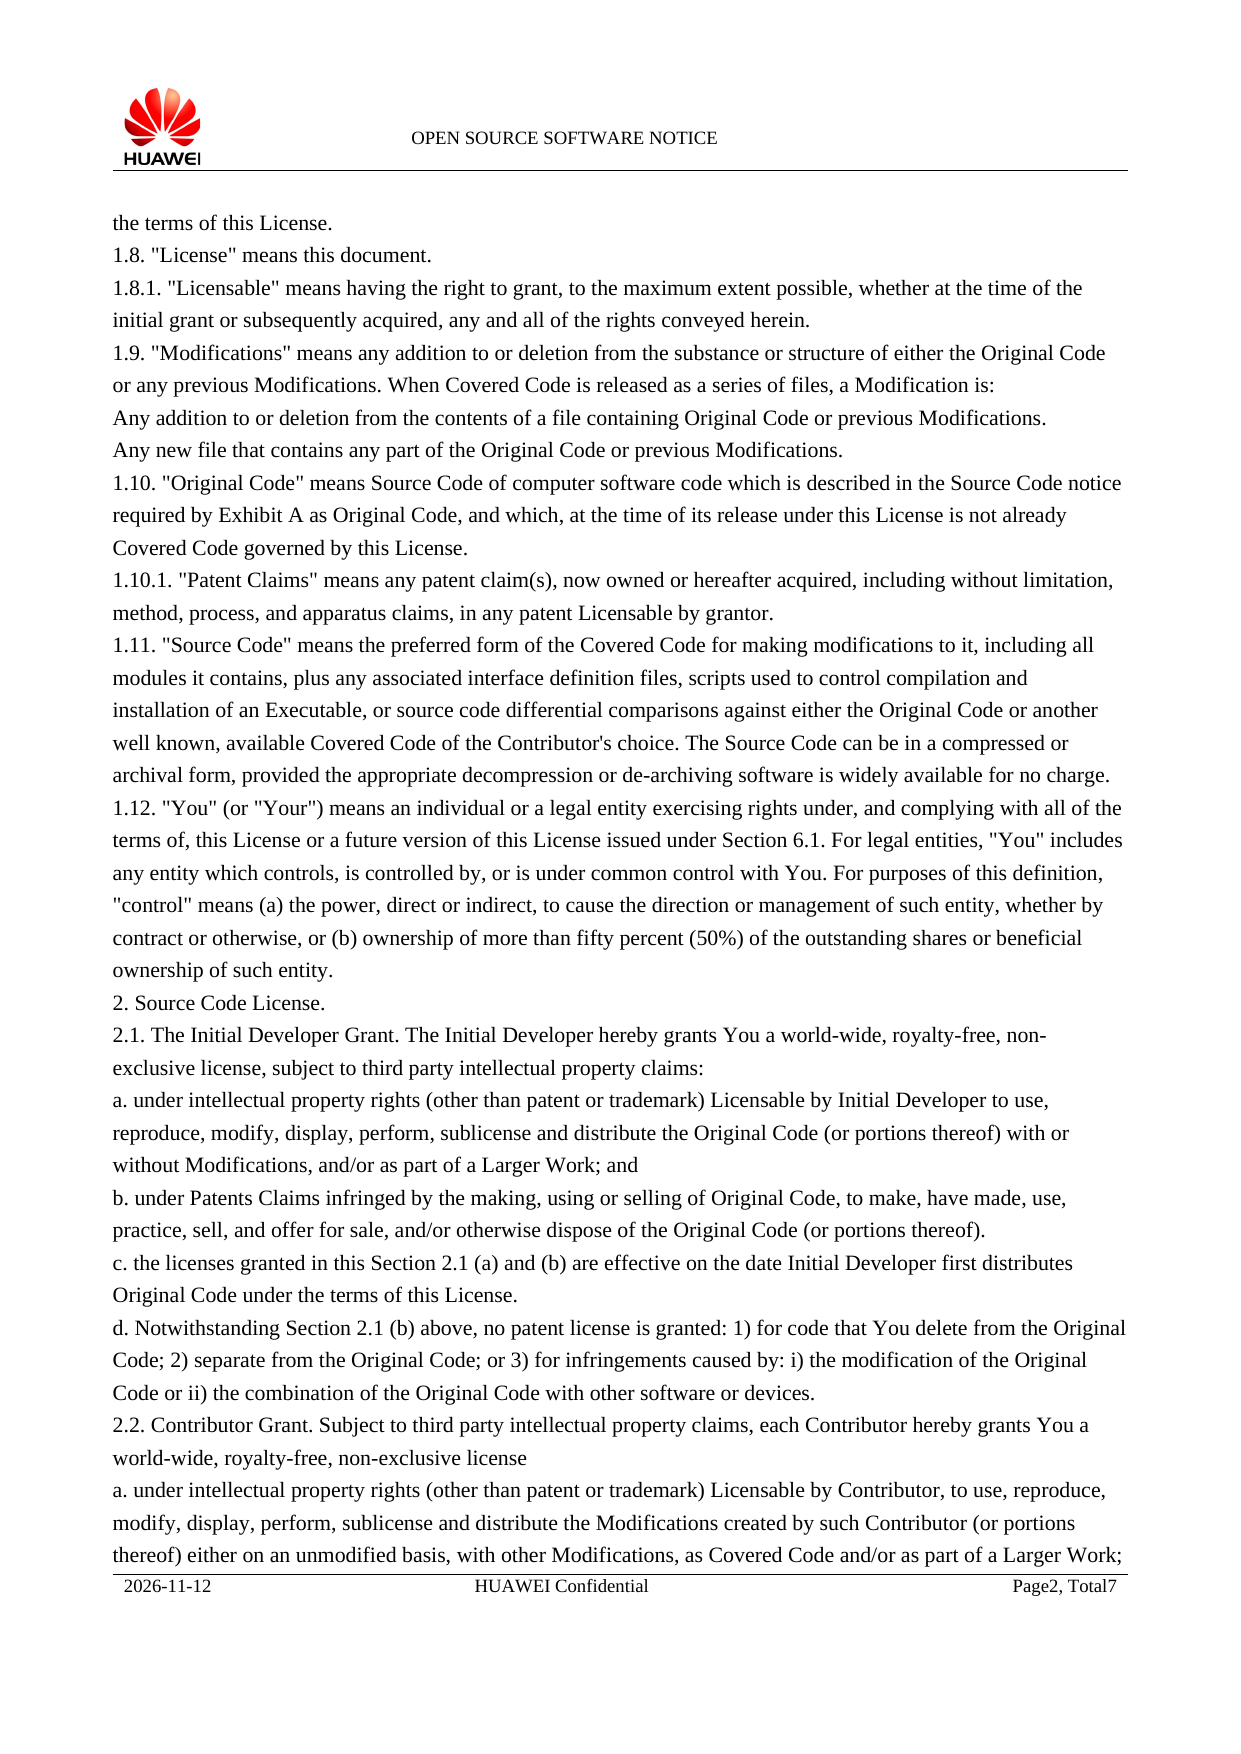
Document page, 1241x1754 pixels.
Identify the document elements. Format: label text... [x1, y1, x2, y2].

picture [124, 88, 201, 165]
